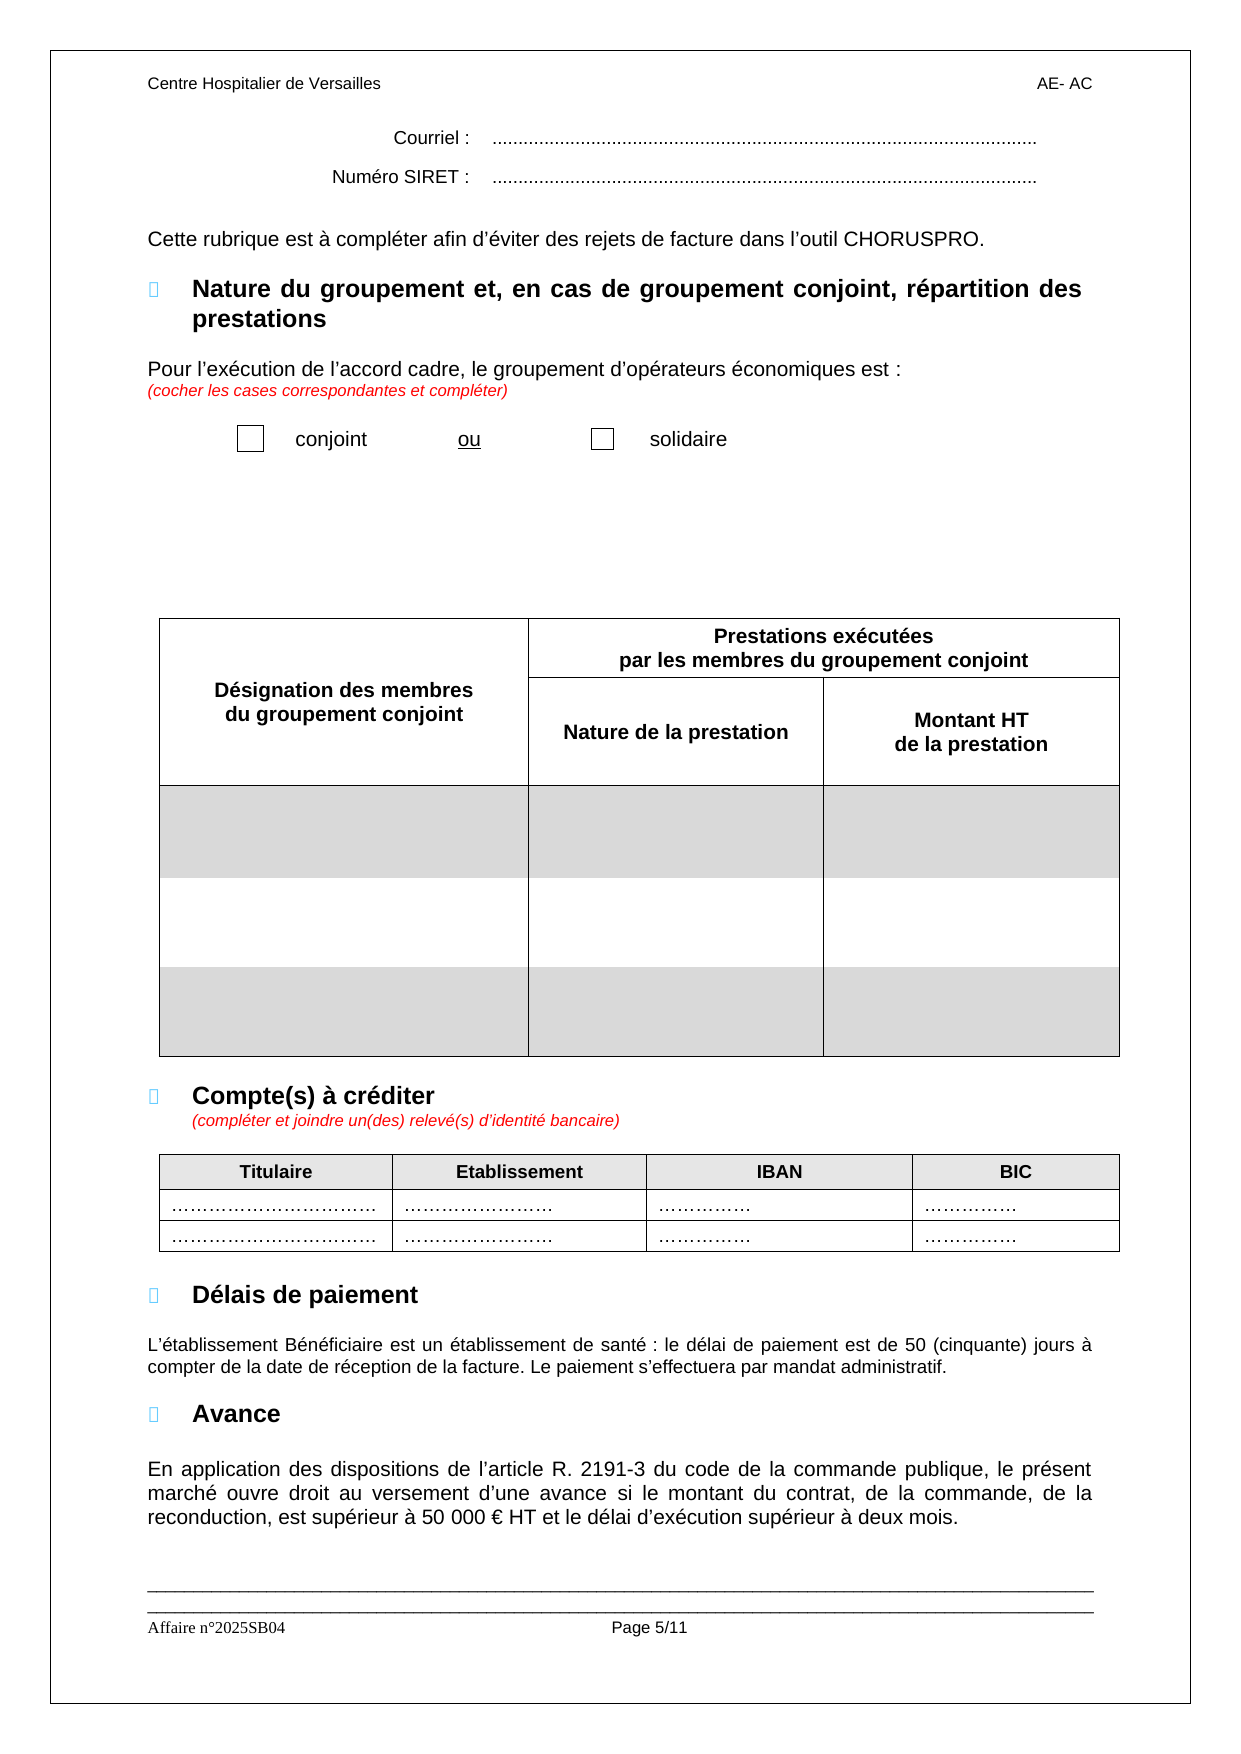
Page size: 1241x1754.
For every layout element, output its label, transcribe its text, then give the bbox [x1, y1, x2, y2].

table_cell [529, 878, 823, 967]
table_cell Numéro SIRET : [160, 158, 480, 226]
text Cette rubrique est à compléter afin d’éviter des rejets de facture dans l’outil CHORUSPRO. [147, 227, 1093, 251]
table_cell …………… [913, 1190, 1119, 1220]
text  Nature du groupement et, en cas de groupement conjoint, répartition des prestations [147, 274, 1093, 333]
table_cell [529, 786, 823, 878]
table_cell Nature de la prestation [529, 678, 823, 785]
table_header Désignation des membres du groupement conjoint [160, 619, 528, 785]
table_cell Courriel : [160, 118, 480, 156]
text  Avance [147, 1399, 1093, 1428]
table_cell …………… [647, 1221, 912, 1251]
text  Délais de paiement [147, 1280, 1093, 1310]
table_header BIC [913, 1155, 1119, 1189]
text L’établissement Bénéficiaire est un établissement de santé : le délai de paiement est de 50 (cinquante) jours à compter de la date de réception de la facture. Le paiement s’effectuera par mandat administratif. [147, 1334, 1093, 1377]
text conjoint ou solidaire [147, 424, 1093, 452]
table_cell [160, 786, 528, 878]
table_cell …………………… [393, 1190, 646, 1220]
text  Compte(s) à créditer [147, 1081, 1093, 1111]
table_cell …………………………… [160, 1221, 392, 1251]
text (cocher les cases correspondantes et compléter) [147, 381, 1093, 400]
table_cell …………………… [393, 1221, 646, 1251]
table_cell [160, 967, 528, 1056]
table_cell [824, 967, 1119, 1056]
table_cell [824, 786, 1119, 878]
table_header Titulaire [160, 1155, 392, 1189]
text Pour l’exécution de l’accord cadre, le groupement d’opérateurs économiques est : [147, 357, 1093, 381]
table_cell …………… [913, 1221, 1119, 1251]
table_cell [529, 967, 823, 1056]
table_header Prestations exécutées par les membres du groupement conjoint [529, 619, 1119, 677]
table_cell …………………………… [160, 1190, 392, 1220]
table_header IBAN [647, 1155, 912, 1189]
table_cell [824, 878, 1119, 967]
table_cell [481, 118, 1050, 156]
table_cell Montant HT de la prestation [824, 678, 1119, 785]
table_header Etablissement [393, 1155, 646, 1189]
text En application des dispositions de l’article R. 2191-3 du code de la commande publique, le présent marché ouvre droit au versement d’une avance si le montant du contrat, de la commande, de la reconduction, est supérieur à 50 000 € HT et le délai d’exécution supérieur à deux mois. [147, 1457, 1093, 1529]
text (compléter et joindre un(des) relevé(s) d’identité bancaire) [147, 1111, 1093, 1130]
table_cell …………… [647, 1190, 912, 1220]
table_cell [481, 158, 1050, 226]
table_cell [160, 878, 528, 967]
